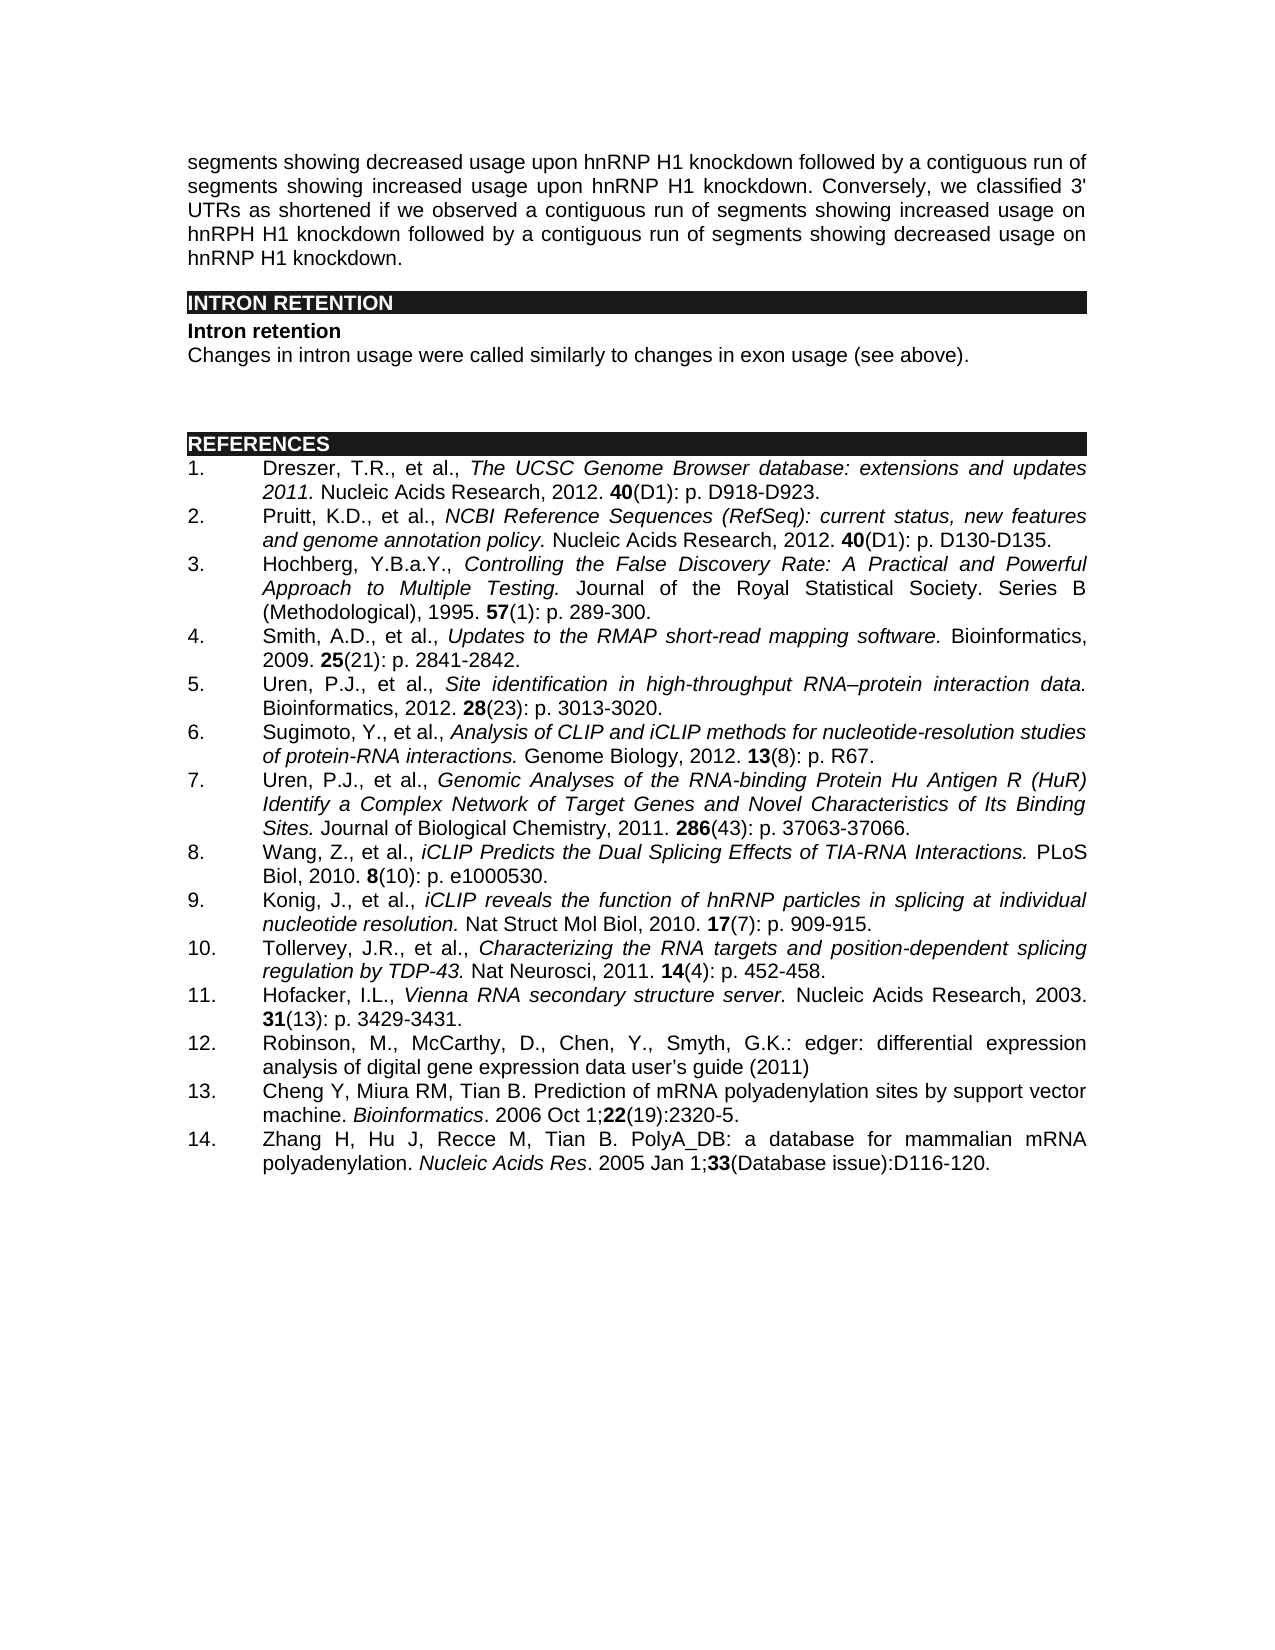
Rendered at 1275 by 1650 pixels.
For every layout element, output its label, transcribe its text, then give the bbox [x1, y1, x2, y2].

text 8. Wang, Z., et al., iCLIP Predicts the Dual Splicing Effects of TIA-RNA Interactions. PLoS Biol, 2010. 8(10): p. e1000530. [187, 839, 1087, 887]
text 7. Uren, P.J., et al., Genomic Analyses of the RNA-binding Protein Hu Antigen R (HuR) Identify a Complex Network of Target Genes and Novel Characteristics of Its Binding Sites. Journal of Biological Chemistry, 2011. 286(43): p. 37063-37066. [187, 768, 1087, 839]
text 5. Uren, P.J., et al., Site identification in high-throughput RNA–protein interaction data. Bioinformatics, 2012. 28(23): p. 3013-3020. [187, 672, 1087, 720]
text 12. Robinson, M., McCarthy, D., Chen, Y., Smyth, G.K.: edger: differential expression analysis of digital gene expression data user’s guide (2011) [187, 1031, 1087, 1079]
text 3. Hochberg, Y.B.a.Y., Controlling the False Discovery Rate: A Practical and Powerful Approach to Multiple Testing. Journal of the Royal Statistical Society. Series B (Methodological), 1995. 57(1): p. 289-300. [187, 552, 1087, 624]
text 6. Sugimoto, Y., et al., Analysis of CLIP and iCLIP methods for nucleotide-resolution studies of protein-RNA interactions. Genome Biology, 2012. 13(8): p. R67. [187, 720, 1087, 768]
text 1. Dreszer, T.R., et al., The UCSC Genome Browser database: extensions and updates 2011. Nucleic Acids Research, 2012. 40(D1): p. D918-D923. [187, 456, 1087, 504]
text 13. Cheng Y, Miura RM, Tian B. Prediction of mRNA polyadenylation sites by support vector machine. Bioinformatics. 2006 Oct 1;22(19):2320-5. [187, 1079, 1087, 1127]
text 10. Tollervey, J.R., et al., Characterizing the RNA targets and position-dependent splicing regulation by TDP-43. Nat Neurosci, 2011. 14(4): p. 452-458. [187, 935, 1087, 983]
text 4. Smith, A.D., et al., Updates to the RMAP short-read mapping software. Bioinformatics, 2009. 25(21): p. 2841-2842. [187, 624, 1087, 672]
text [187, 150, 1087, 270]
text 11. Hofacker, I.L., Vienna RNA secondary structure server. Nucleic Acids Research, 2003. 31(13): p. 3429-3431. [187, 983, 1087, 1031]
text 14. Zhang H, Hu J, Recce M, Tian B. PolyA_DB: a database for mammalian mRNA polyadenylation. Nucleic Acids Res. 2005 Jan 1;33(Database issue):D116-120. [187, 1127, 1087, 1175]
subtitle Intron retention [187, 319, 1087, 343]
subtitle References [187, 432, 1087, 456]
text 9. Konig, J., et al., iCLIP reveals the function of hnRNP particles in splicing at individual nucleotide resolution. Nat Struct Mol Biol, 2010. 17(7): p. 909-915. [187, 887, 1087, 935]
text 2. Pruitt, K.D., et al., NCBI Reference Sequences (RefSeq): current status, new features and genome annotation policy. Nucleic Acids Research, 2012. 40(D1): p. D130-D135. [187, 504, 1087, 552]
text Changes in intron usage were called similarly to changes in exon usage (see above). [187, 343, 1087, 367]
subtitle intron retention [187, 291, 1087, 314]
